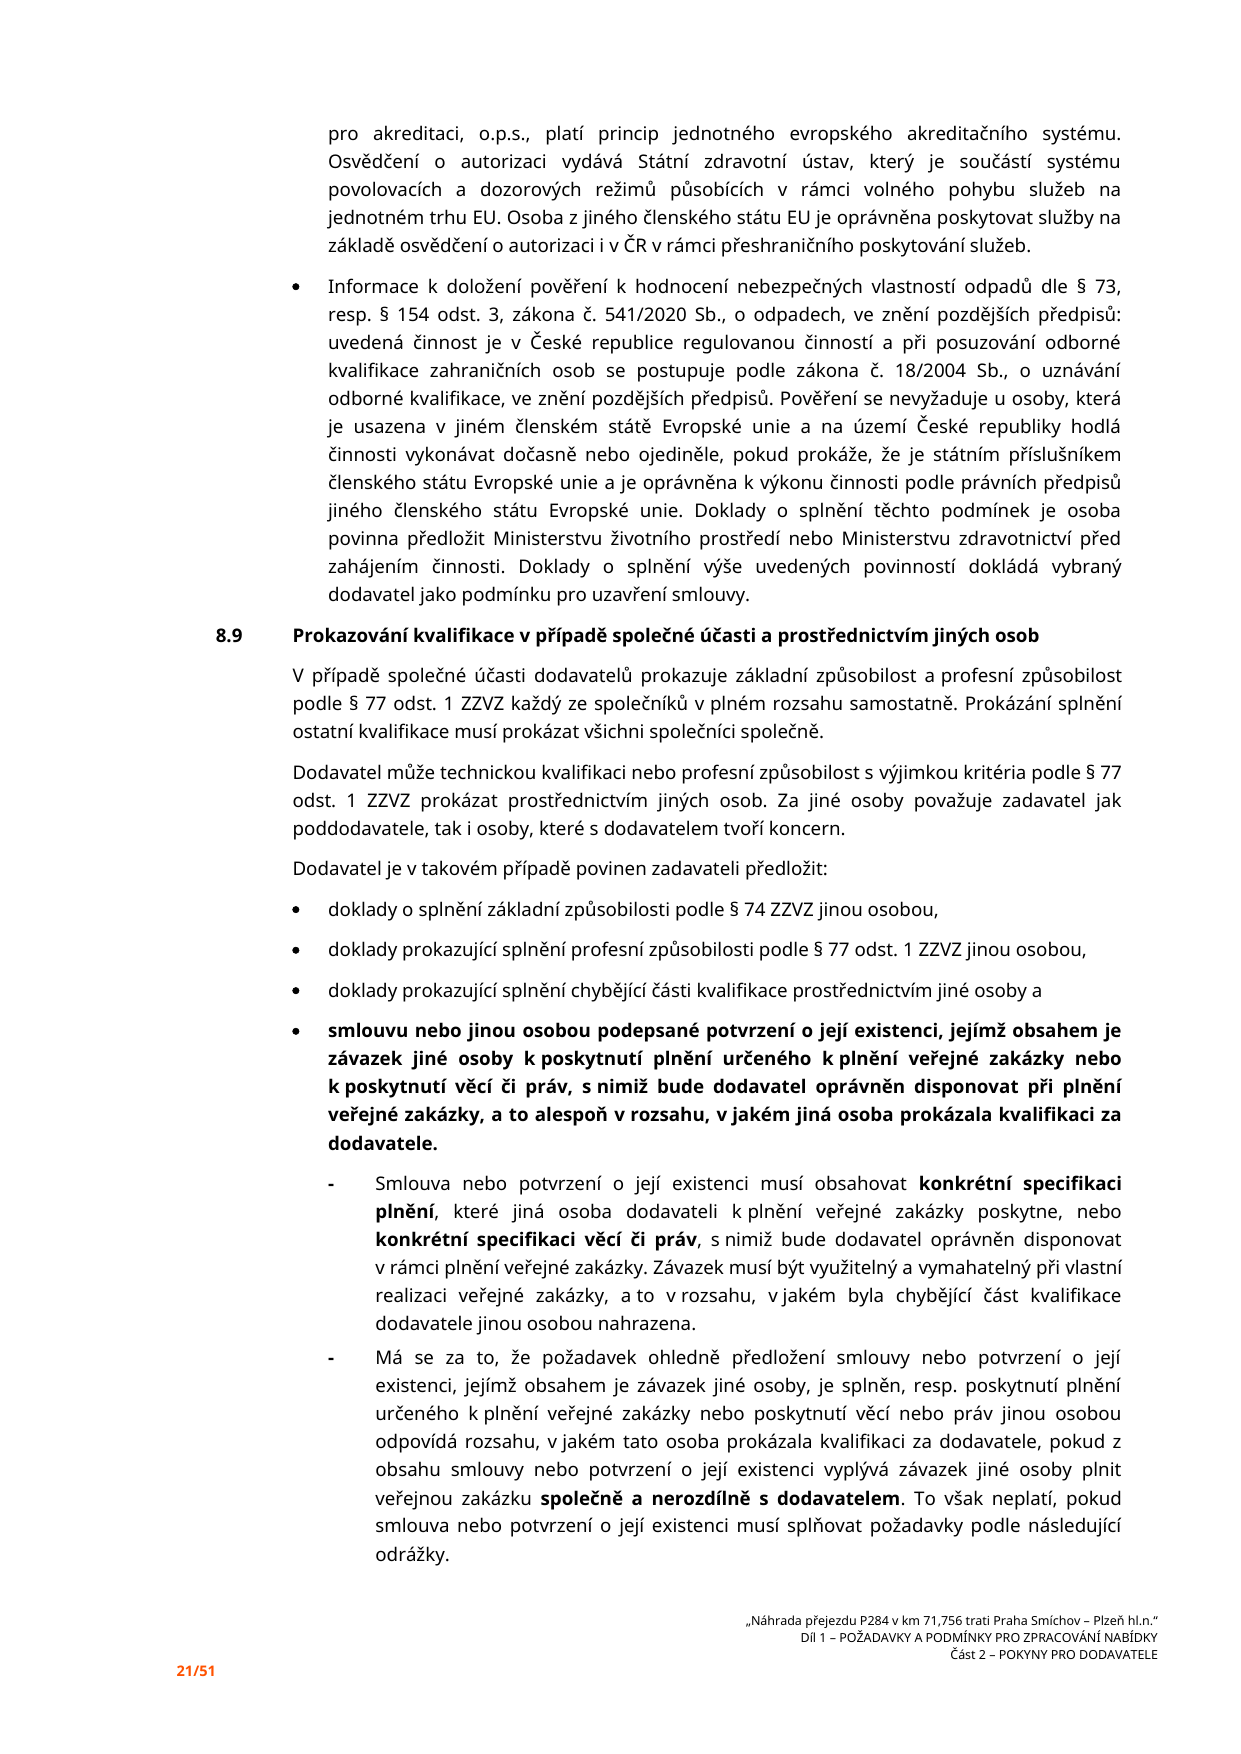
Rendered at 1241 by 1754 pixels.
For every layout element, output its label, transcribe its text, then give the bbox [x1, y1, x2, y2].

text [292, 121, 1122, 258]
text Dodavatel může technickou kvalifikaci nebo profesní způsobilost s výjimkou kritéria podle § 77 odst. 1 ZZVZ prokázat prostřednictvím jiných osob. Za jiné osoby považuje zadavatel jak poddodavatele, tak i osoby, které s dodavatelem tvoří koncern. [292, 759, 1122, 841]
text Smlouva nebo potvrzení o její existenci musí obsahovat konkrétní specifikaci plnění, které jiná osoba dodavateli k plnění veřejné zakázky poskytne, nebo konkrétní specifikaci věcí či práv, s nimiž bude dodavatel oprávněn disponovat v rámci plnění veřejné zakázky. Závazek musí být využitelný a vymahatelný při vlastní realizaci veřejné zakázky, a to v rozsahu, v jakém byla chybějící část kvalifikace dodavatele jinou osobou nahrazena. [328, 1170, 1122, 1336]
text doklady prokazující splnění profesní způsobilosti podle § 77 odst. 1 ZZVZ jinou osobou, [292, 937, 1122, 962]
text smlouvu nebo jinou osobou podepsané potvrzení o její existenci, jejímž obsahem je závazek jiné osoby k poskytnutí plnění určeného k plnění veřejné zakázky nebo k poskytnutí věcí či práv, s nimiž bude dodavatel oprávněn disponovat při plnění veřejné zakázky, a to alespoň v rozsahu, v jakém jiná osoba prokázala kvalifikaci za dodavatele. [292, 1018, 1122, 1155]
text doklady o splnění základní způsobilosti podle § 74 ZZVZ jinou osobou, [292, 896, 1122, 922]
text Prokazování kvalifikace v případě společné účasti a prostřednictvím jiných osob [216, 622, 1122, 647]
text Informace k doložení pověření k hodnocení nebezpečných vlastností odpadů dle § 73, resp. § 154 odst. 3, zákona č. 541/2020 Sb., o odpadech, ve znění pozdějších předpisů: uvedená činnost je v České republice regulovanou činností a při posuzování odborné kvalifikace zahraničních osob se postupuje podle zákona č. 18/2004 Sb., o uznávání odborné kvalifikace, ve znění pozdějších předpisů. Pověření se nevyžaduje u osoby, která je usazena v jiném členském státě Evropské unie a na území České republiky hodlá činnosti vykonávat dočasně nebo ojediněle, pokud prokáže, že je státním příslušníkem členského státu Evropské unie a je oprávněna k výkonu činnosti podle právních předpisů jiného členského státu Evropské unie. Doklady o splnění těchto podmínek je osoba povinna předložit Ministerstvu životního prostředí nebo Ministerstvu zdravotnictví před zahájením činnosti. Doklady o splnění výše uvedených povinností dokládá vybraný dodavatel jako podmínku pro uzavření smlouvy. [292, 273, 1122, 607]
text Dodavatel je v takovém případě povinen zadavateli předložit: [292, 856, 1122, 881]
text Má se za to, že požadavek ohledně předložení smlouvy nebo potvrzení o její existenci, jejímž obsahem je závazek jiné osoby, je splněn, resp. poskytnutí plnění určeného k plnění veřejné zakázky nebo poskytnutí věcí nebo práv jinou osobou odpovídá rozsahu, v jakém tato osoba prokázala kvalifikaci za dodavatele, pokud z obsahu smlouvy nebo potvrzení o její existenci vyplývá závazek jiné osoby plnit veřejnou zakázku společně a nerozdílně s dodavatelem. To však neplatí, pokud smlouva nebo potvrzení o její existenci musí splňovat požadavky podle následující odrážky. [328, 1345, 1122, 1566]
text doklady prokazující splnění chybějící části kvalifikace prostřednictvím jiné osoby a [292, 977, 1122, 1003]
text V případě společné účasti dodavatelů prokazuje základní způsobilost a profesní způsobilost podle § 77 odst. 1 ZZVZ každý ze společníků v plném rozsahu samostatně. Prokázání splnění ostatní kvalifikace musí prokázat všichni společníci společně. [292, 662, 1122, 744]
